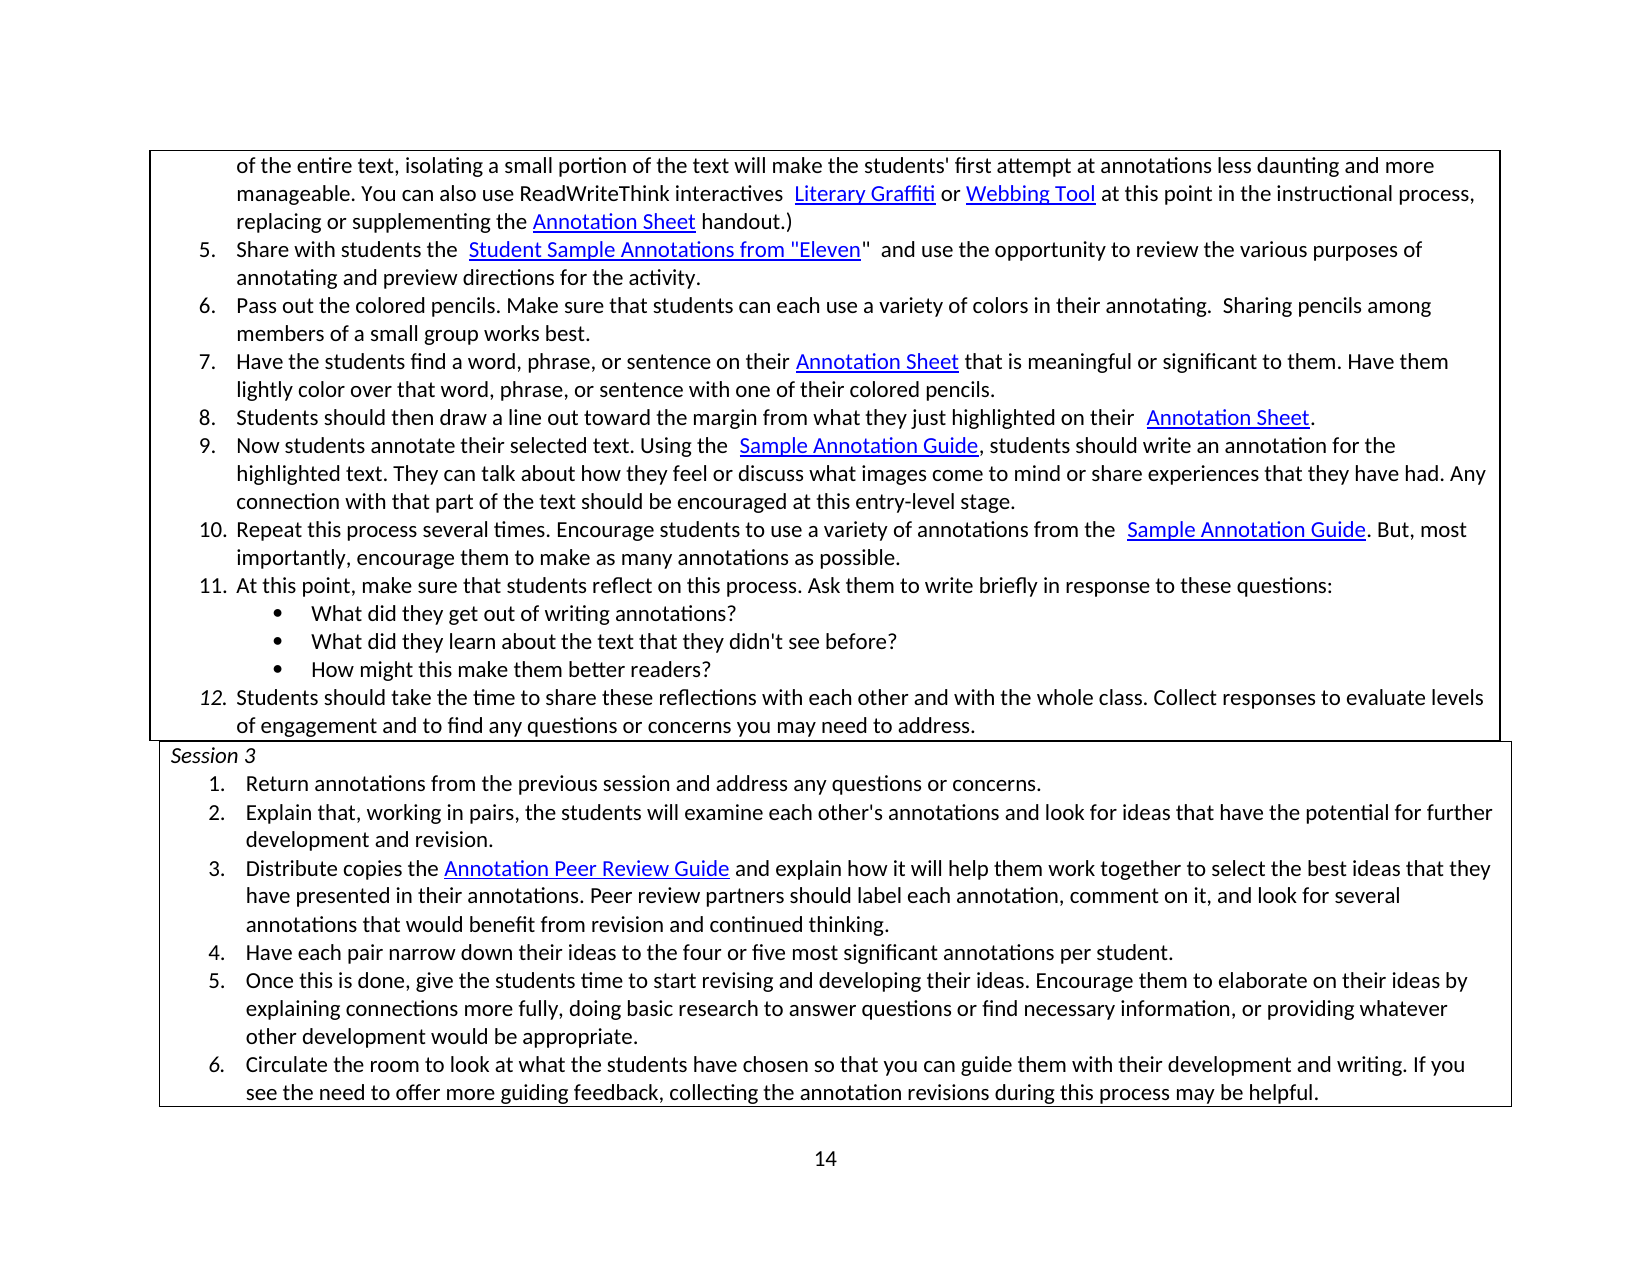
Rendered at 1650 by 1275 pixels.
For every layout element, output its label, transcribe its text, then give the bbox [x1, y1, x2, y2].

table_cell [151, 151, 1499, 739]
table_header Session 3 Return annotations from the previous session and address any questions or concerns. Explain that, working in pairs, the students will examine each other's annotations and look for ideas that have the potential for further development and revision. Distribute copies the Annotation Peer Review Guide and explain how it will help them work together to select the best ideas that they have presented in their annotations. Peer review partners should label each annotation, comment on it, and look for several annotations that would benefit from revision and continued thinking. Have each pair narrow down their ideas to the four or five most significant annotations per student. Once this is done, give the students time to start revising and developing their ideas. Encourage them to elaborate on their ideas by explaining connections more fully, doing basic research to answer questions or find necessary information, or providing whatever other development would be appropriate. Circulate the room to look at what the students have chosen so that you can guide them with their development and writing. If you see the need to offer more guiding feedback, collecting the annotation revisions during this process may be helpful. [160, 742, 1511, 1106]
